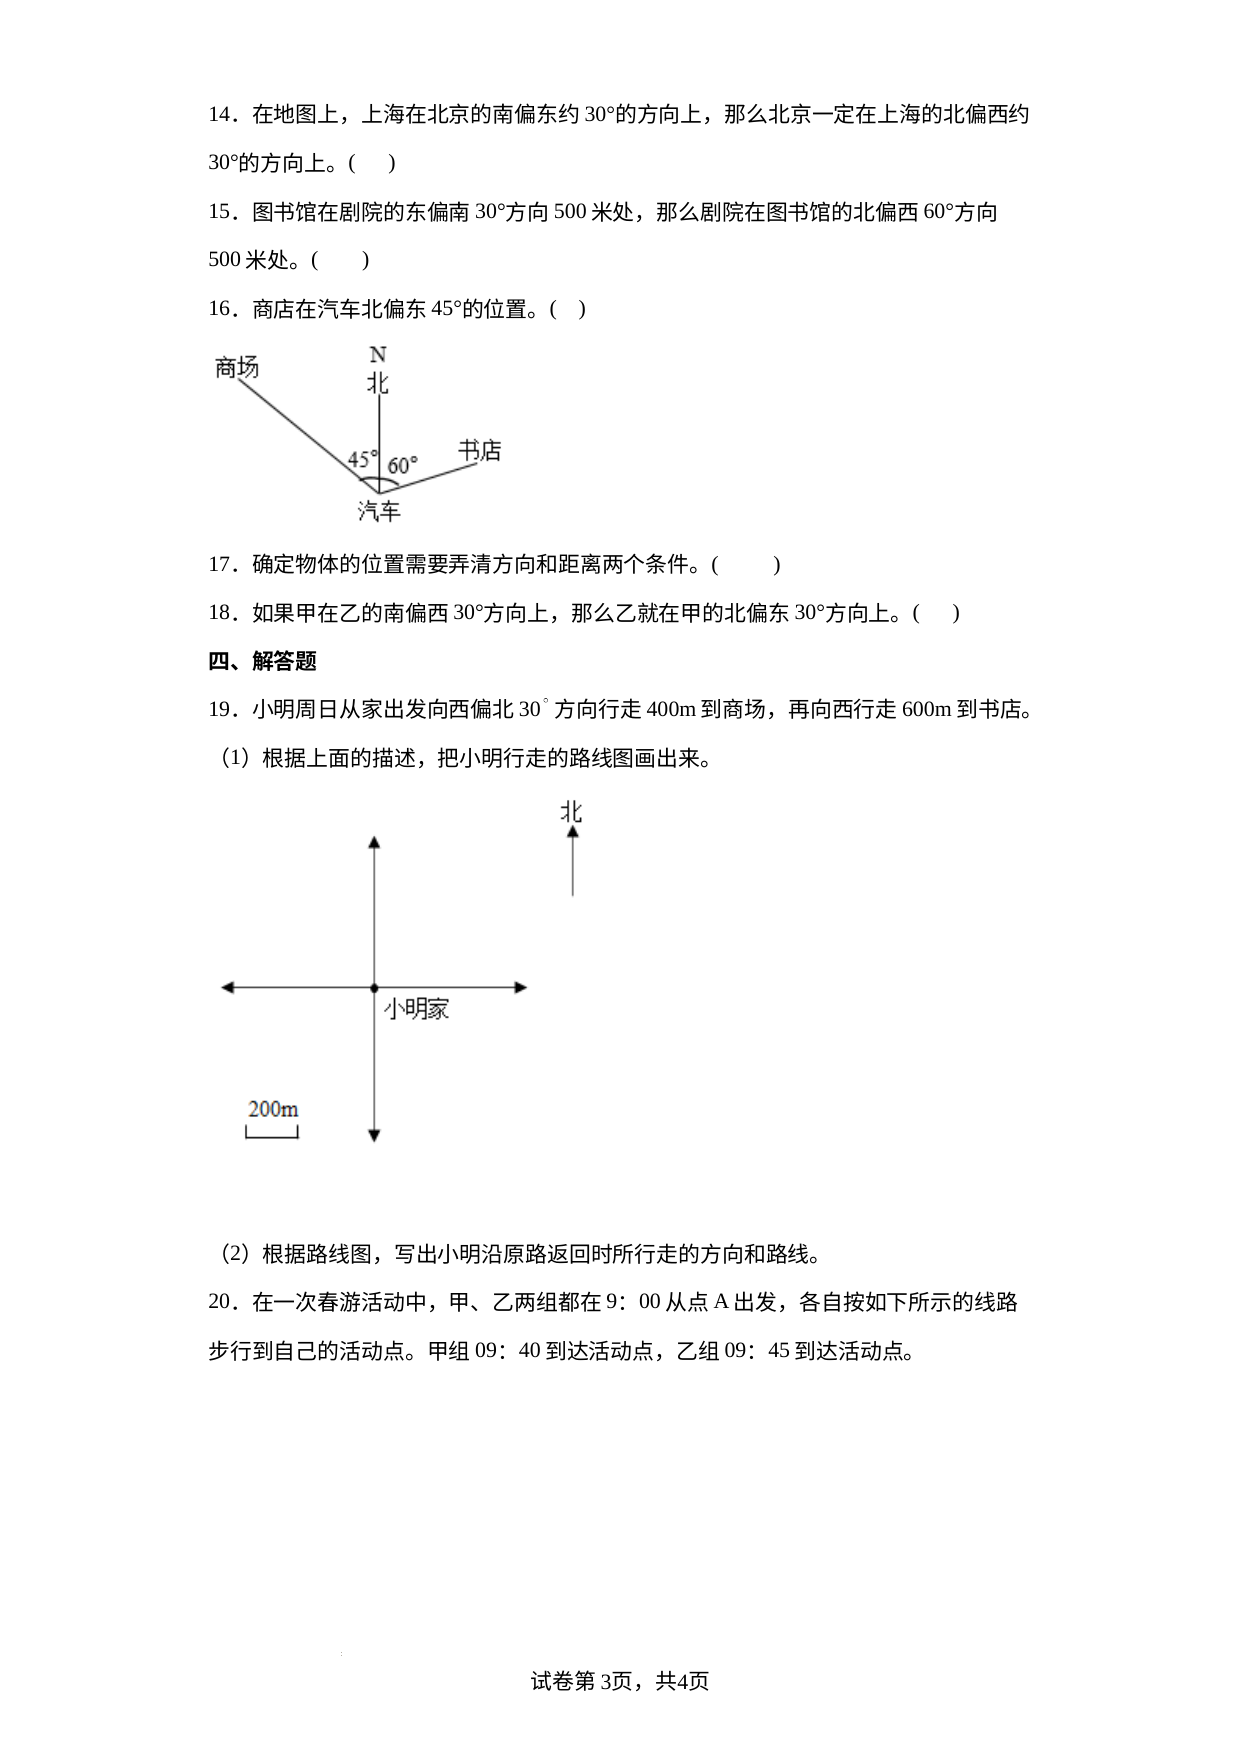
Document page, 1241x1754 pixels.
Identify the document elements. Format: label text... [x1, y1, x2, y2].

text 17．确定物体的位置需要弄清方向和距离两个条件。( ) [208, 547, 1032, 579]
text 20．在一次春游活动中，甲、乙两组都在9：00从点A出发，各自按如下所示的线路步行到自己的活动点。甲组09：40到达活动点，乙组09：45到达活动点。 [208, 1285, 1032, 1366]
text （1）根据上面的描述，把小明行走的路线图画出来。 [208, 740, 1032, 773]
text 15．图书馆在剧院的东偏南30°方向500米处，那么剧院在图书馆的北偏西60°方向500米处。( ) [208, 194, 1032, 275]
text 19．小明周日从家出发向西偏北30方向行走400m到商场，再向西行走600m到书店。 [208, 692, 1032, 724]
picture [208, 788, 627, 1156]
picture [208, 339, 512, 527]
text 18．如果甲在乙的南偏西30°方向上，那么乙就在甲的北偏东30°方向上。( ) [208, 595, 1032, 628]
text （2）根据路线图，写出小明沿原路返回时所行走的方向和路线。 [208, 1236, 1032, 1269]
text 四、解答题 [208, 644, 1032, 676]
text 16．商店在汽车北偏东45°的位置。( ) [208, 291, 1032, 324]
text 14．在地图上，上海在北京的南偏东约30°的方向上，那么北京一定在上海的北偏西约30°的方向上。( ) [208, 97, 1032, 178]
